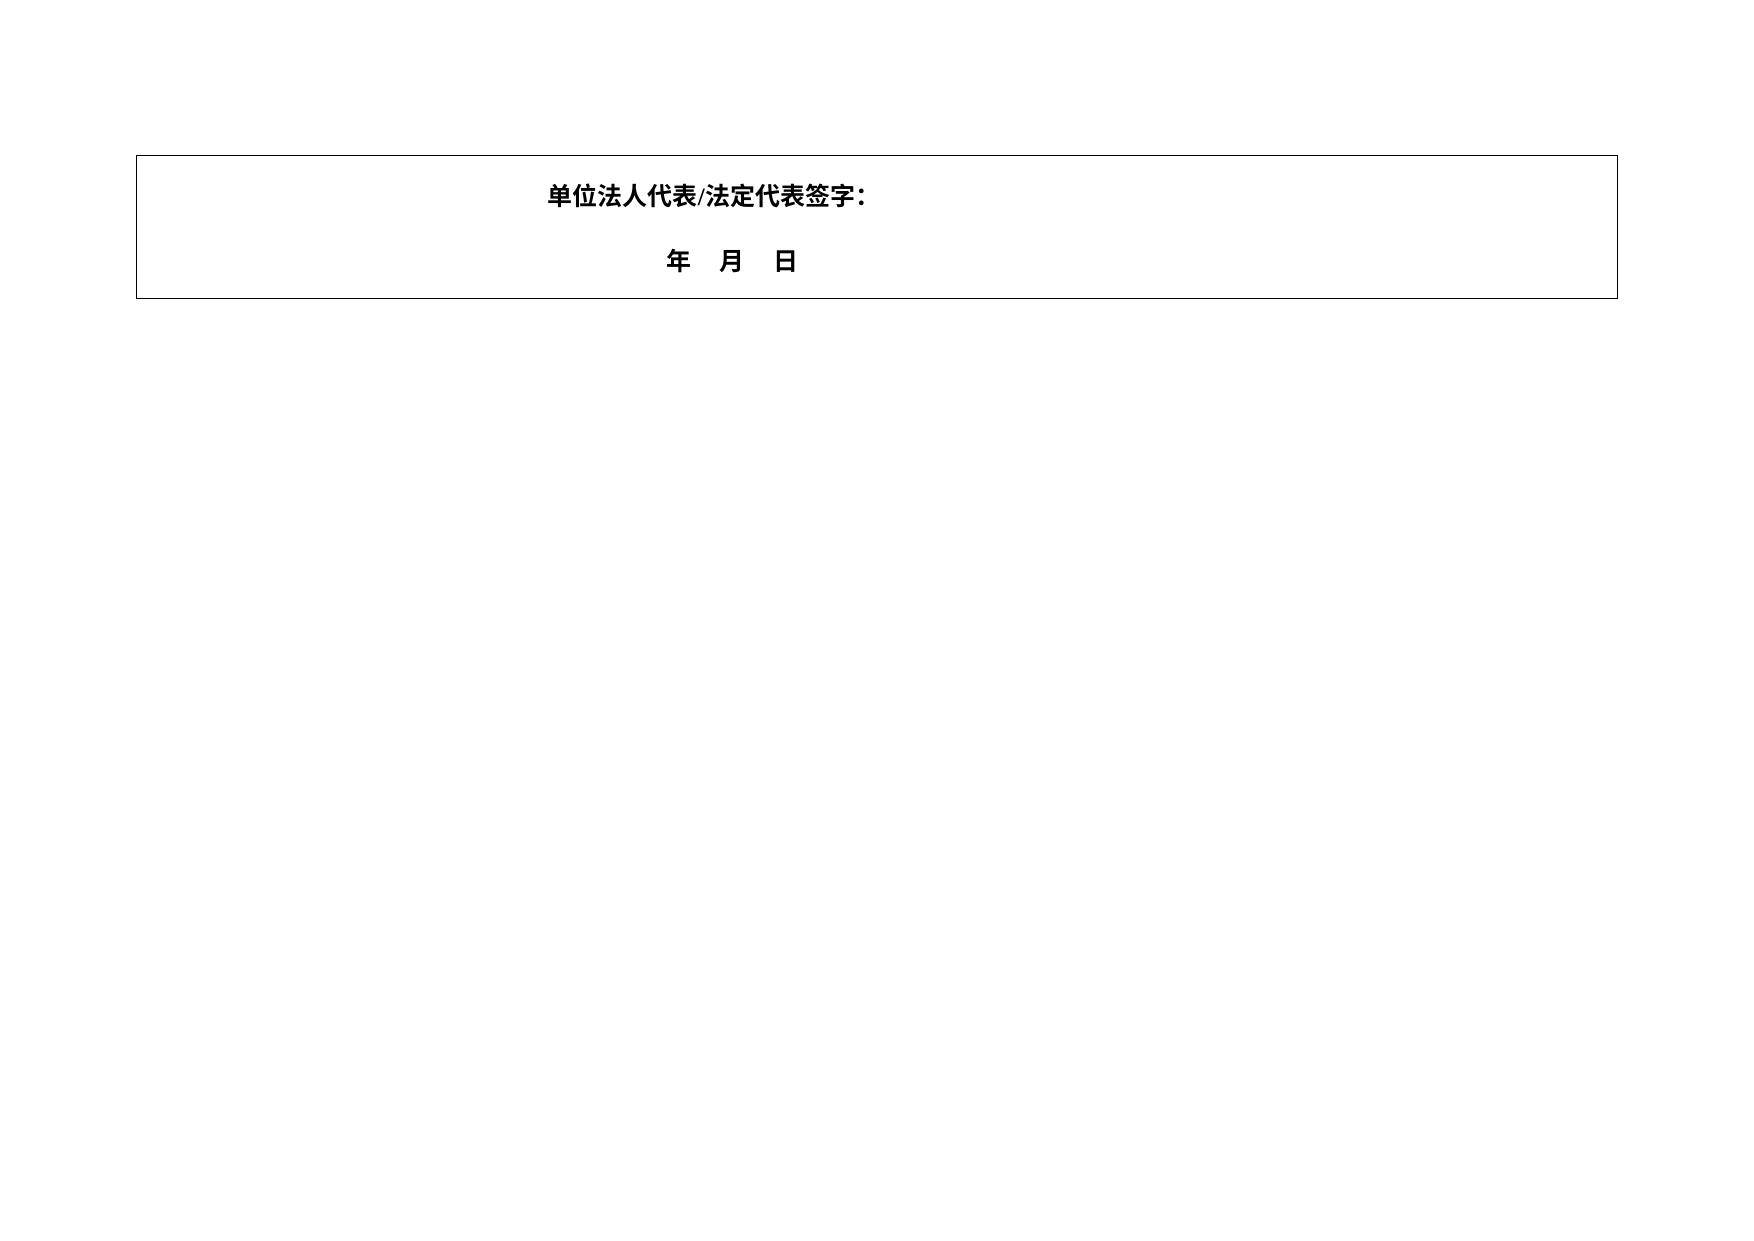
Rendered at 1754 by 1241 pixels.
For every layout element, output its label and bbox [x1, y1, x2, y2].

table_cell [137, 156, 1617, 298]
